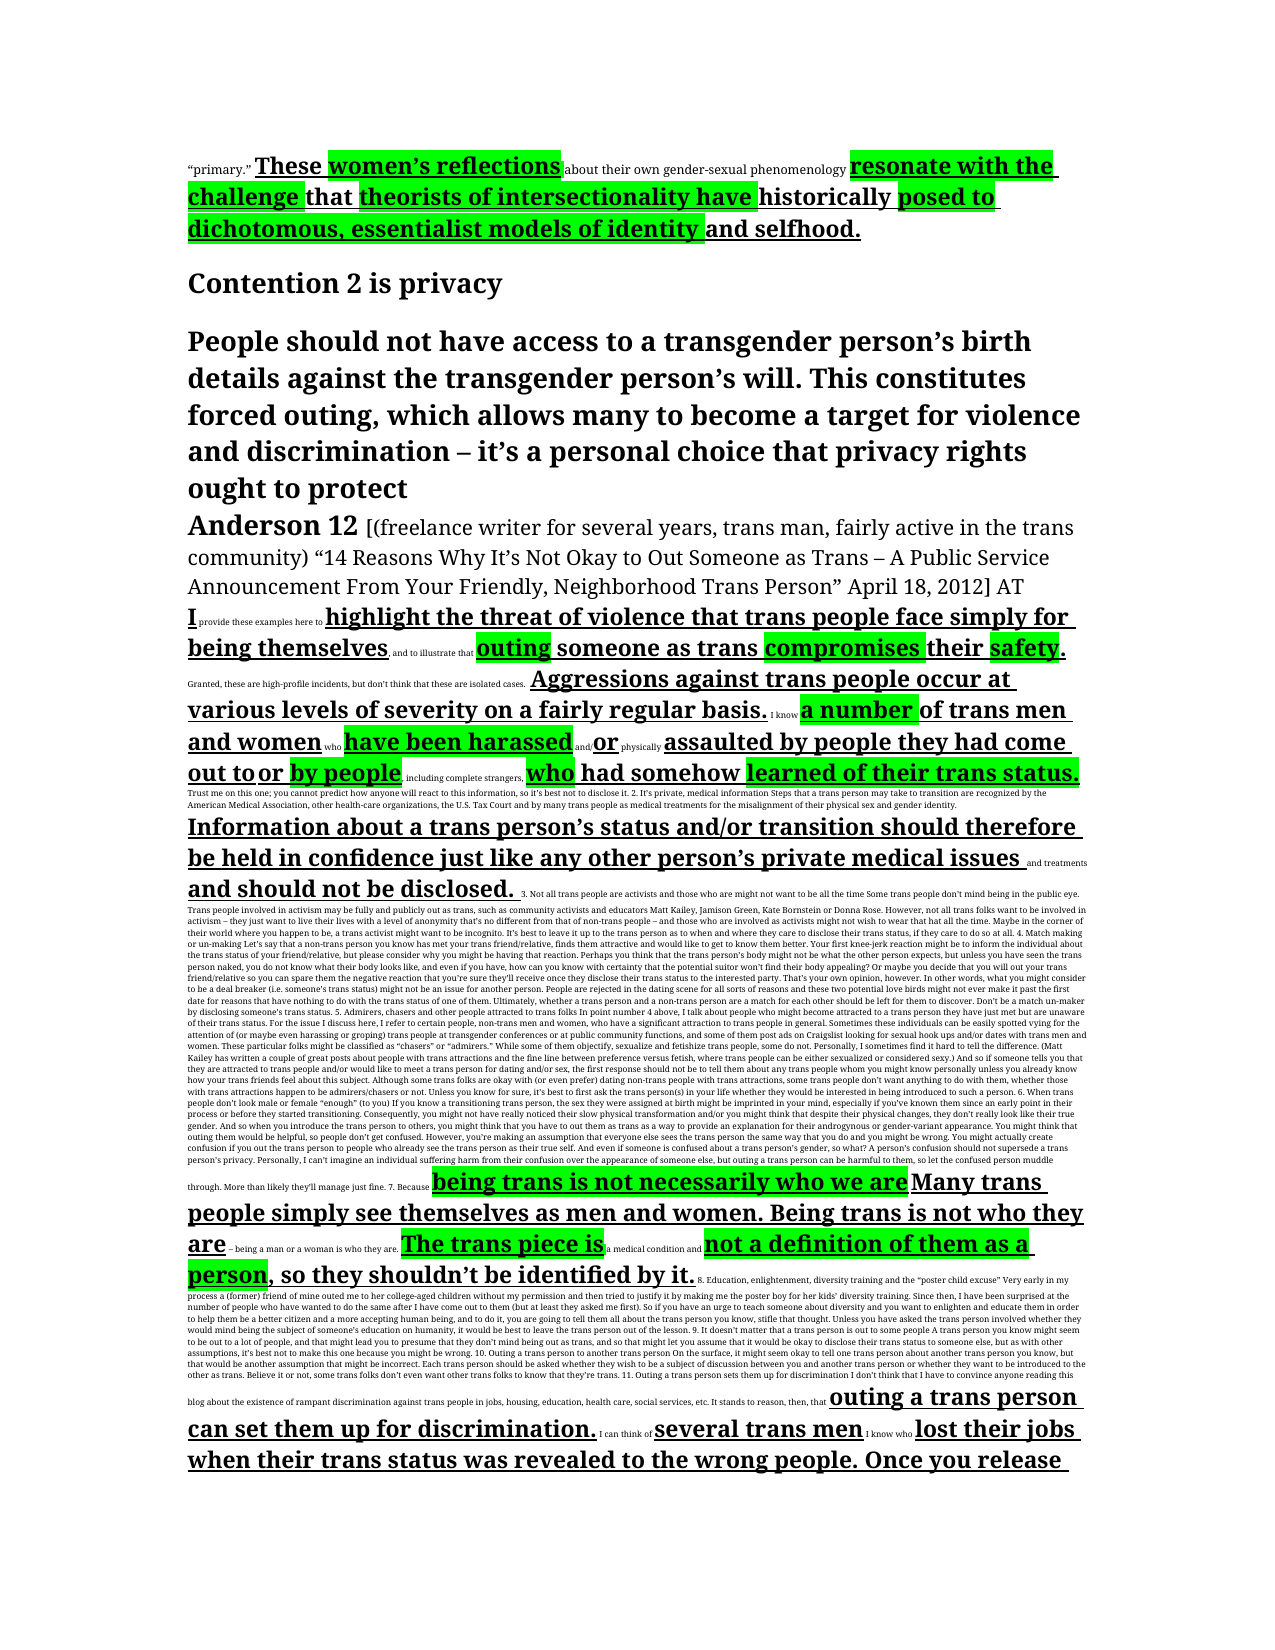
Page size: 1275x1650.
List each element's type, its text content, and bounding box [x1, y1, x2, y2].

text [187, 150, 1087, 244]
subtitle Contention 2 is privacy [187, 264, 1087, 301]
text Anderson 12 [(freelance writer for several years, trans man, fairly active in the trans community) “14 Reasons Why It’s Not Okay to Out Someone as Trans – A Public Service Announcement From Your Friendly, Neighborhood Trans Person” April 18, 2012] AT [187, 507, 1087, 600]
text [187, 600, 1087, 1475]
subtitle People should not have access to a transgender person’s birth details against the transgender person’s will. This constitutes forced outing, which allows many to become a target for violence and discrimination – it’s a personal choice that privacy rights ought to protect [187, 322, 1087, 507]
